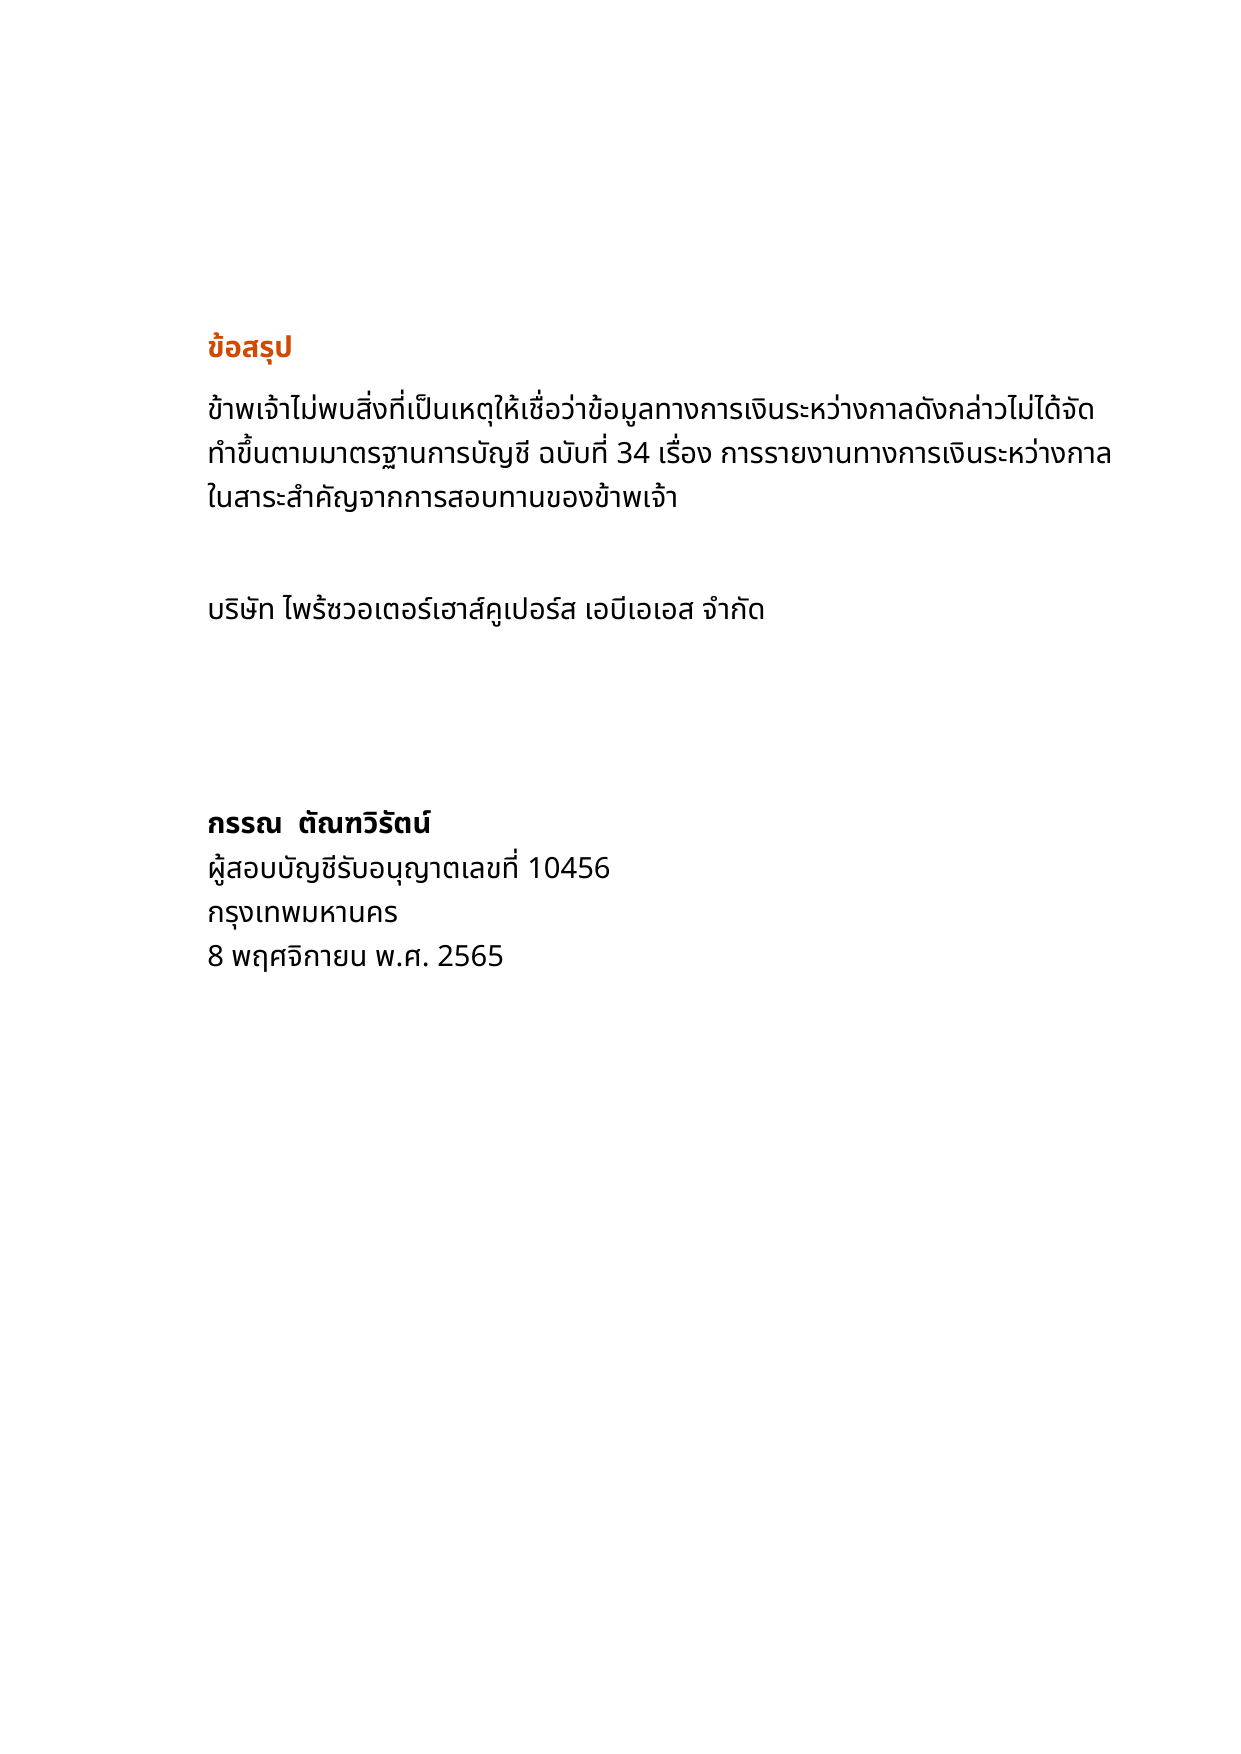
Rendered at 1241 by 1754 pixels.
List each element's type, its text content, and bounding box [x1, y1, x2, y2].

text บริษัท ไพร้ซวอเตอร์เฮาส์คูเปอร์ส เอบีเอเอส จำกัด [207, 589, 1120, 633]
text ข้อสรุป [207, 327, 1120, 371]
text 8 พฤศจิกายน พ.ศ. 2565 [207, 935, 1120, 980]
text กรุงเทพมหานคร [207, 891, 1120, 935]
text กรรณ ตัณฑวิรัตน์ [207, 803, 1120, 847]
text ผู้สอบบัญชีรับอนุญาตเลขที่ 10456 [207, 847, 1120, 891]
text ข้าพเจ้าไม่พบสิ่งที่เป็นเหตุให้เชื่อว่าข้อมูลทางการเงินระหว่างกาลดังกล่าวไม่ได้จัดทำขึ้นตามมาตรฐานการบัญชี ฉบับที่ 34 เรื่อง การรายงานทางการเงินระหว่างกาล ในสาระสำคัญจากการสอบทานของข้าพเจ้า [207, 388, 1120, 521]
